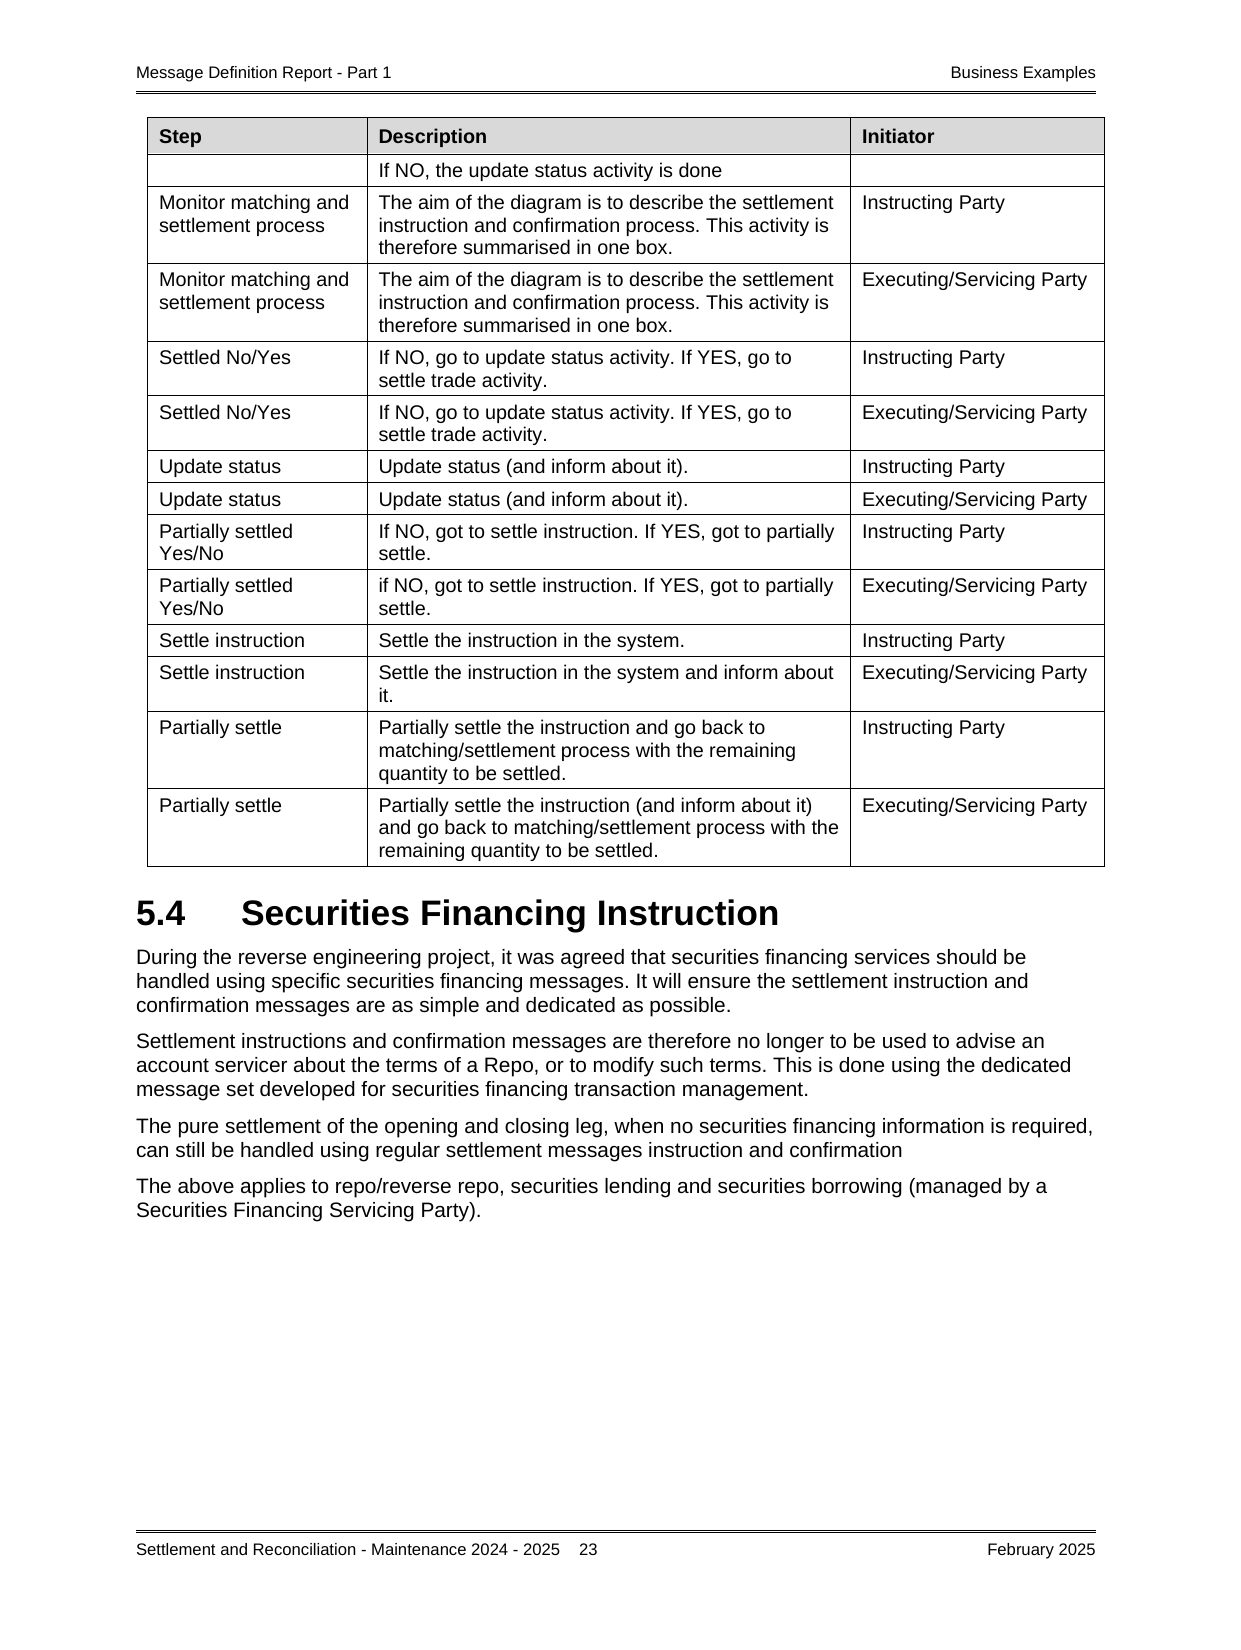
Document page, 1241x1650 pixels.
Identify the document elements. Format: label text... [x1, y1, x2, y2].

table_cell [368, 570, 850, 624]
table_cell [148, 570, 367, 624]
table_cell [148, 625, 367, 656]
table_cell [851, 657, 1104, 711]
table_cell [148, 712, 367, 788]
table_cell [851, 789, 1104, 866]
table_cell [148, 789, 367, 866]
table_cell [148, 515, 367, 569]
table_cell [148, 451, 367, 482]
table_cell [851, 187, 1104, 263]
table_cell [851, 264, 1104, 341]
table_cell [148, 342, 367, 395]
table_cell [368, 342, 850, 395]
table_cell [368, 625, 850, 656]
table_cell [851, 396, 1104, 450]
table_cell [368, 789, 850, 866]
text The above applies to repo/reverse repo, securities lending and securities borrowing (managed by a Securities Financing Servicing Party). [136, 1174, 1104, 1222]
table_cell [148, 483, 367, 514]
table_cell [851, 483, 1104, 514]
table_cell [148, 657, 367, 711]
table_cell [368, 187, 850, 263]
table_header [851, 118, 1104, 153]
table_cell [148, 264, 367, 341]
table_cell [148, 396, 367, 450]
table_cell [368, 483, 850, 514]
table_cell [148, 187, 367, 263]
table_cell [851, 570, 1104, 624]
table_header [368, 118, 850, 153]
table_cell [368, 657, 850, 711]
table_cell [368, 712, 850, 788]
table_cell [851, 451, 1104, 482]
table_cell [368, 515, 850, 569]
text The pure settlement of the opening and closing leg, when no securities financing information is required, can still be handled using regular settlement messages instruction and confirmation [136, 1114, 1104, 1162]
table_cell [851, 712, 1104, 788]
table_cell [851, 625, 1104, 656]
subtitle Securities Financing Instruction [136, 892, 1104, 932]
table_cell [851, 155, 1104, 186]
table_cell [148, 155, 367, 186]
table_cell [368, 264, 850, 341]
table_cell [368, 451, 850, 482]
text Settlement instructions and confirmation messages are therefore no longer to be used to advise an account servicer about the terms of a Repo, or to modify such terms. This is done using the dedicated message set developed for securities financing transaction management. [136, 1029, 1104, 1101]
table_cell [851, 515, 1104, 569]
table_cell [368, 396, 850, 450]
text During the reverse engineering project, it was agreed that securities financing services should be handled using specific securities financing messages. It will ensure the settlement instruction and confirmation messages are as simple and dedicated as possible. [136, 945, 1104, 1017]
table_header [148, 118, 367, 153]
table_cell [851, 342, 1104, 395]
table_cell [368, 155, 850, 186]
